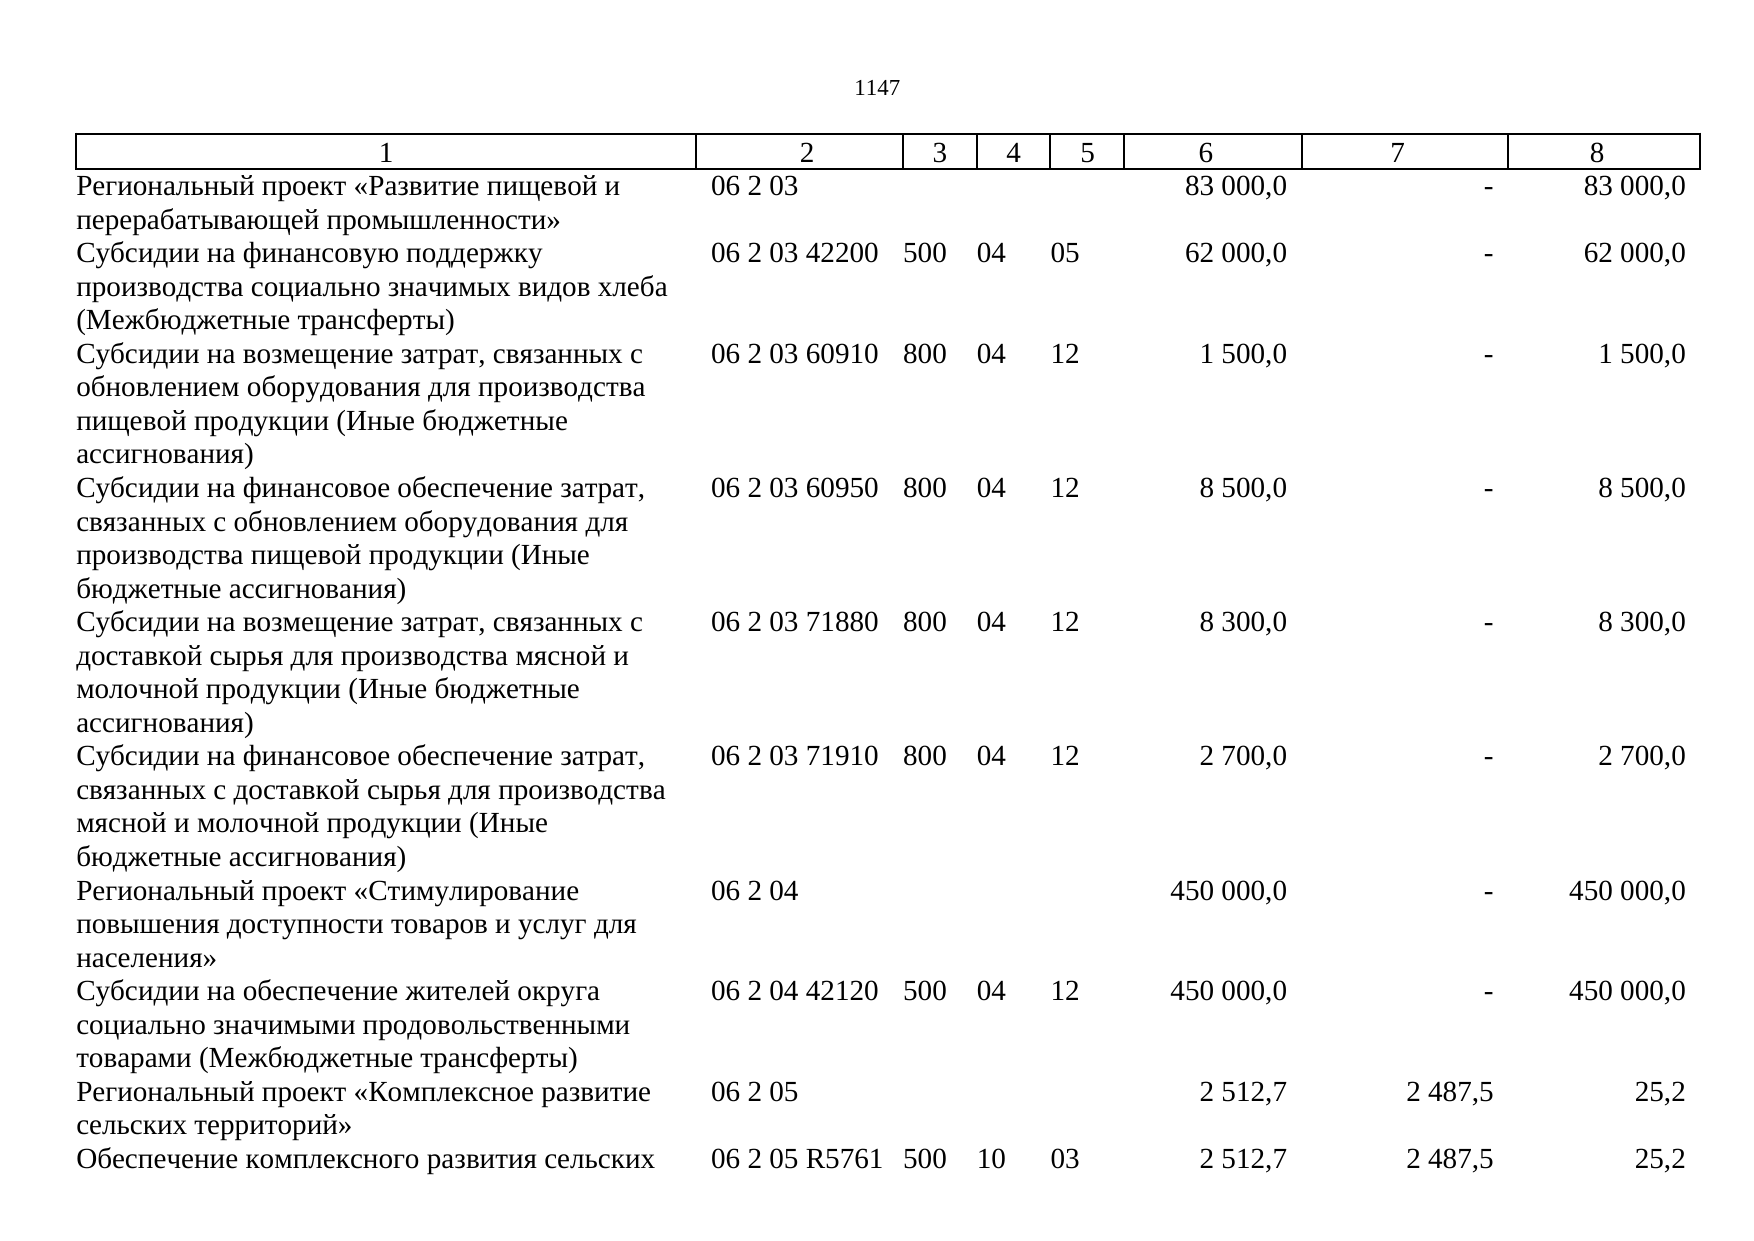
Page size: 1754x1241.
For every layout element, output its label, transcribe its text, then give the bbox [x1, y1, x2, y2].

table_header 6 [1125, 135, 1301, 168]
table_header 4 [978, 135, 1049, 168]
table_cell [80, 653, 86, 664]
table_header 2 [697, 135, 902, 168]
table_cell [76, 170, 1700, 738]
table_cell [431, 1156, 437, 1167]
table_header 8 [1509, 135, 1699, 168]
table_header 1 [77, 135, 695, 168]
table_header 7 [1303, 135, 1507, 168]
table_header 5 [1051, 135, 1123, 168]
table_header 3 [904, 135, 976, 168]
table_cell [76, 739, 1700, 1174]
